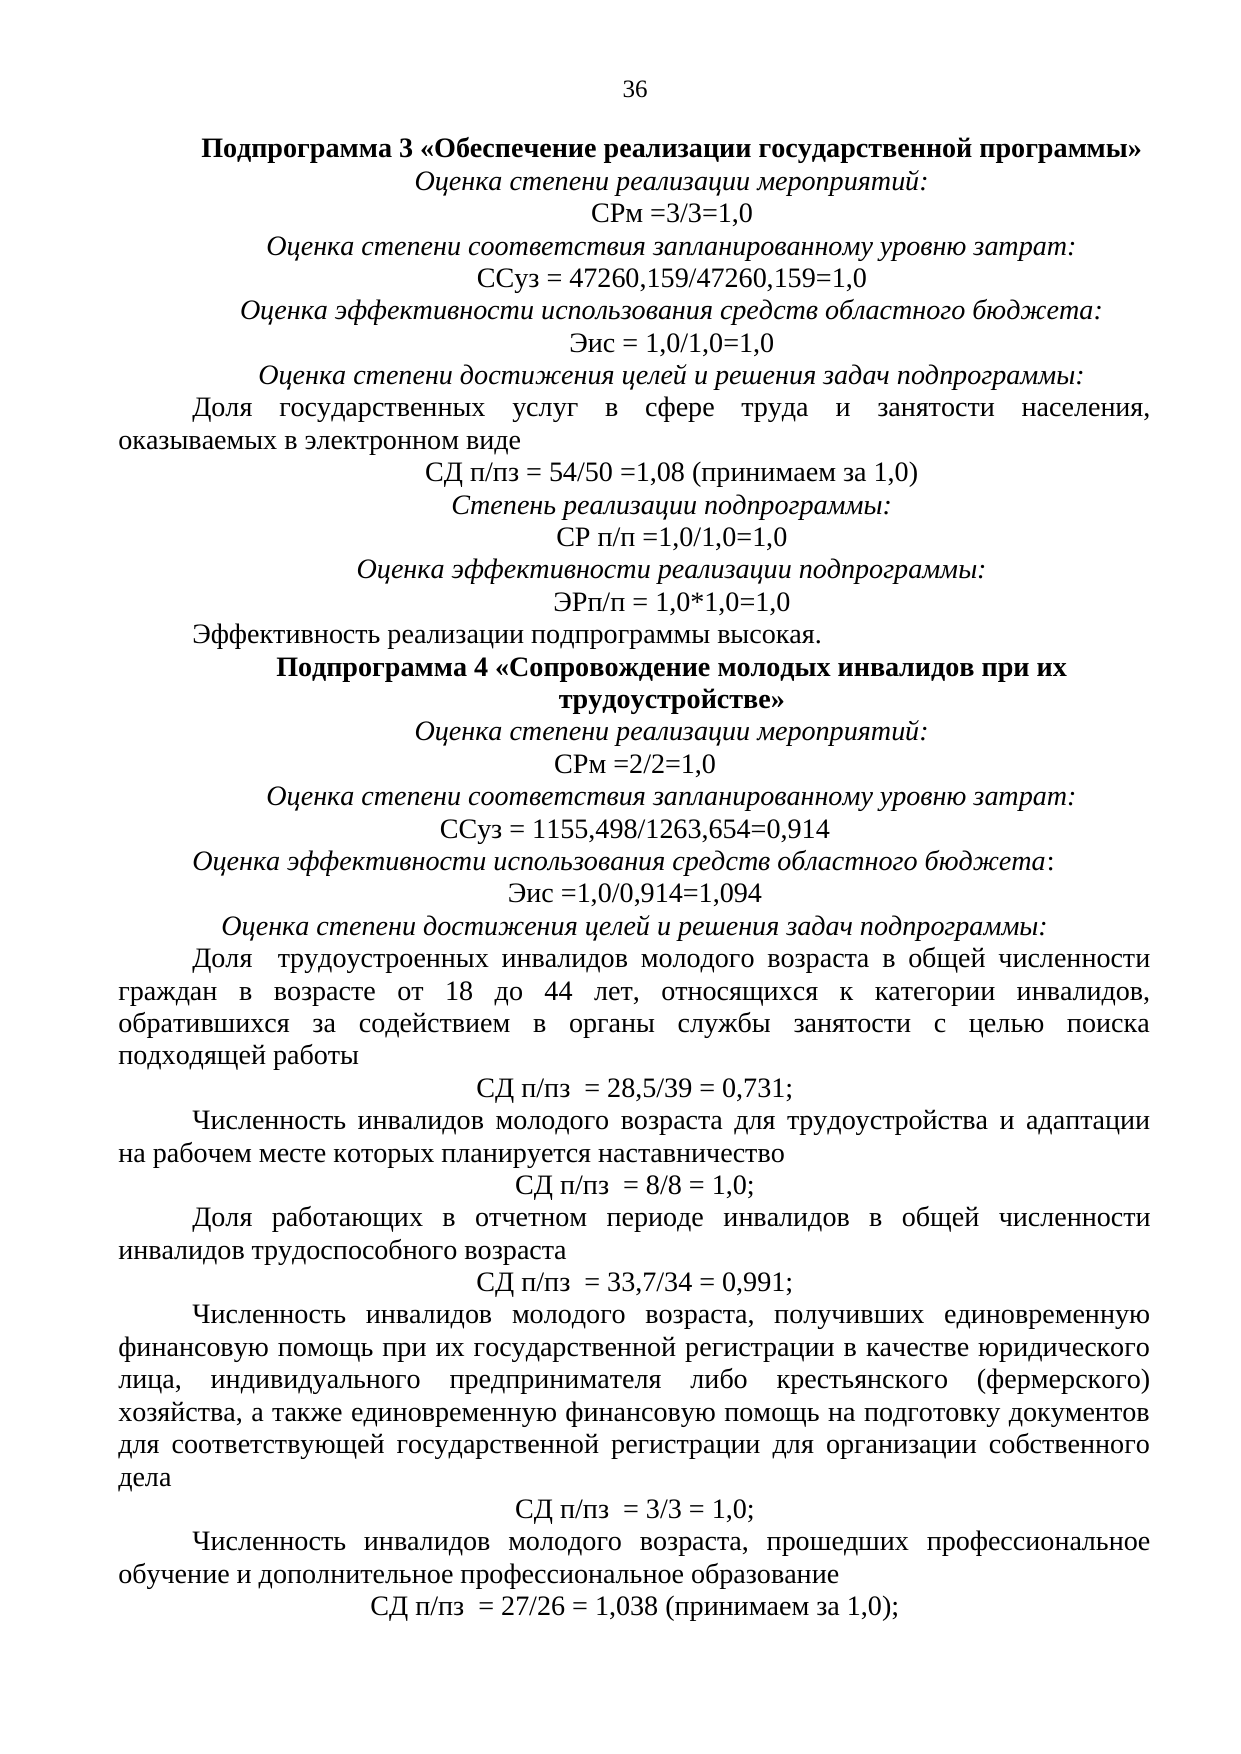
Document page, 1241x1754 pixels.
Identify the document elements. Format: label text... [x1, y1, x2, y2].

list Оценка эффективности реализации подпрограммы: [118, 552, 1152, 585]
list Оценка степени достижения целей и решения задач подпрограммы: [118, 358, 1152, 391]
list трудоустройстве» [118, 682, 1152, 714]
list ЭРп/п = 1,0*1,0=1,0 [118, 585, 1152, 617]
list СД п/пз = 54/50 =1,08 (принимаем за 1,0) [118, 455, 1152, 488]
list СД п/пз = 27/26 = 1,038 (принимаем за 1,0); [118, 1589, 1152, 1622]
list СРм =3/3=1,0 [118, 196, 1152, 228]
list Оценка эффективности использования средств областного бюджета: [118, 293, 1152, 326]
list Эис =1,0/0,914=1,094 [118, 876, 1152, 909]
list Численность инвалидов молодого возраста, прошедших профессиональное обучение и дополнительное профессиональное образование [118, 1524, 1152, 1589]
list Эис = 1,0/1,0=1,0 [118, 326, 1152, 358]
list Оценка степени соответствия запланированному уровню затрат: [118, 228, 1152, 261]
list ССуз = 47260,159/47260,159=1,0 [118, 261, 1152, 293]
list Оценка степени реализации мероприятий: [118, 164, 1152, 196]
list СР п/п =1,0/1,0=1,0 [118, 520, 1152, 552]
list СРм =2/2=1,0 [118, 747, 1152, 779]
list Доля государственных услуг в сфере труда и занятости населения, оказываемых в электронном виде [118, 391, 1152, 455]
list Эффективность реализации подпрограммы высокая. [118, 617, 1152, 650]
list Оценка степени достижения целей и решения задач подпрограммы: [118, 909, 1152, 941]
list Оценка степени соответствия запланированному уровню затрат: [118, 779, 1152, 812]
list СД п/пз = 8/8 = 1,0; [118, 1168, 1152, 1200]
list Доля работающих в отчетном периоде инвалидов в общей численности инвалидов трудоспособного возраста [118, 1200, 1152, 1265]
list Оценка эффективности использования средств областного бюджета: [118, 844, 1152, 876]
list Численность инвалидов молодого возраста, получивших единовременную финансовую помощь при их государственной регистрации в качестве юридического лица, индивидуального предпринимателя либо крестьянского (фермерского) хозяйства, а также единовременную финансовую помощь на подготовку документов для соответствующей государственной регистрации для организации собственного дела [118, 1298, 1152, 1492]
list Численность инвалидов молодого возраста для трудоустройства и адаптации на рабочем месте которых планируется наставничество [118, 1103, 1152, 1168]
list ССуз = 1155,498/1263,654=0,914 [118, 812, 1152, 844]
list СД п/пз = 3/3 = 1,0; [118, 1492, 1152, 1524]
list СД п/пз = 33,7/34 = 0,991; [118, 1265, 1152, 1298]
list Подпрограмма 4 «Сопровождение молодых инвалидов при их [118, 650, 1152, 682]
list Подпрограмма 3 «Обеспечение реализации государственной программы» [118, 131, 1152, 164]
list Доля трудоустроенных инвалидов молодого возраста в общей численности граждан в возрасте от 18 до 44 лет, относящихся к категории инвалидов, обратившихся за содействием в органы службы занятости с целью поиска подходящей работы [118, 941, 1152, 1071]
list Оценка степени реализации мероприятий: [118, 714, 1152, 747]
list Степень реализации подпрограммы: [118, 488, 1152, 520]
list СД п/пз = 28,5/39 = 0,731; [118, 1071, 1152, 1103]
